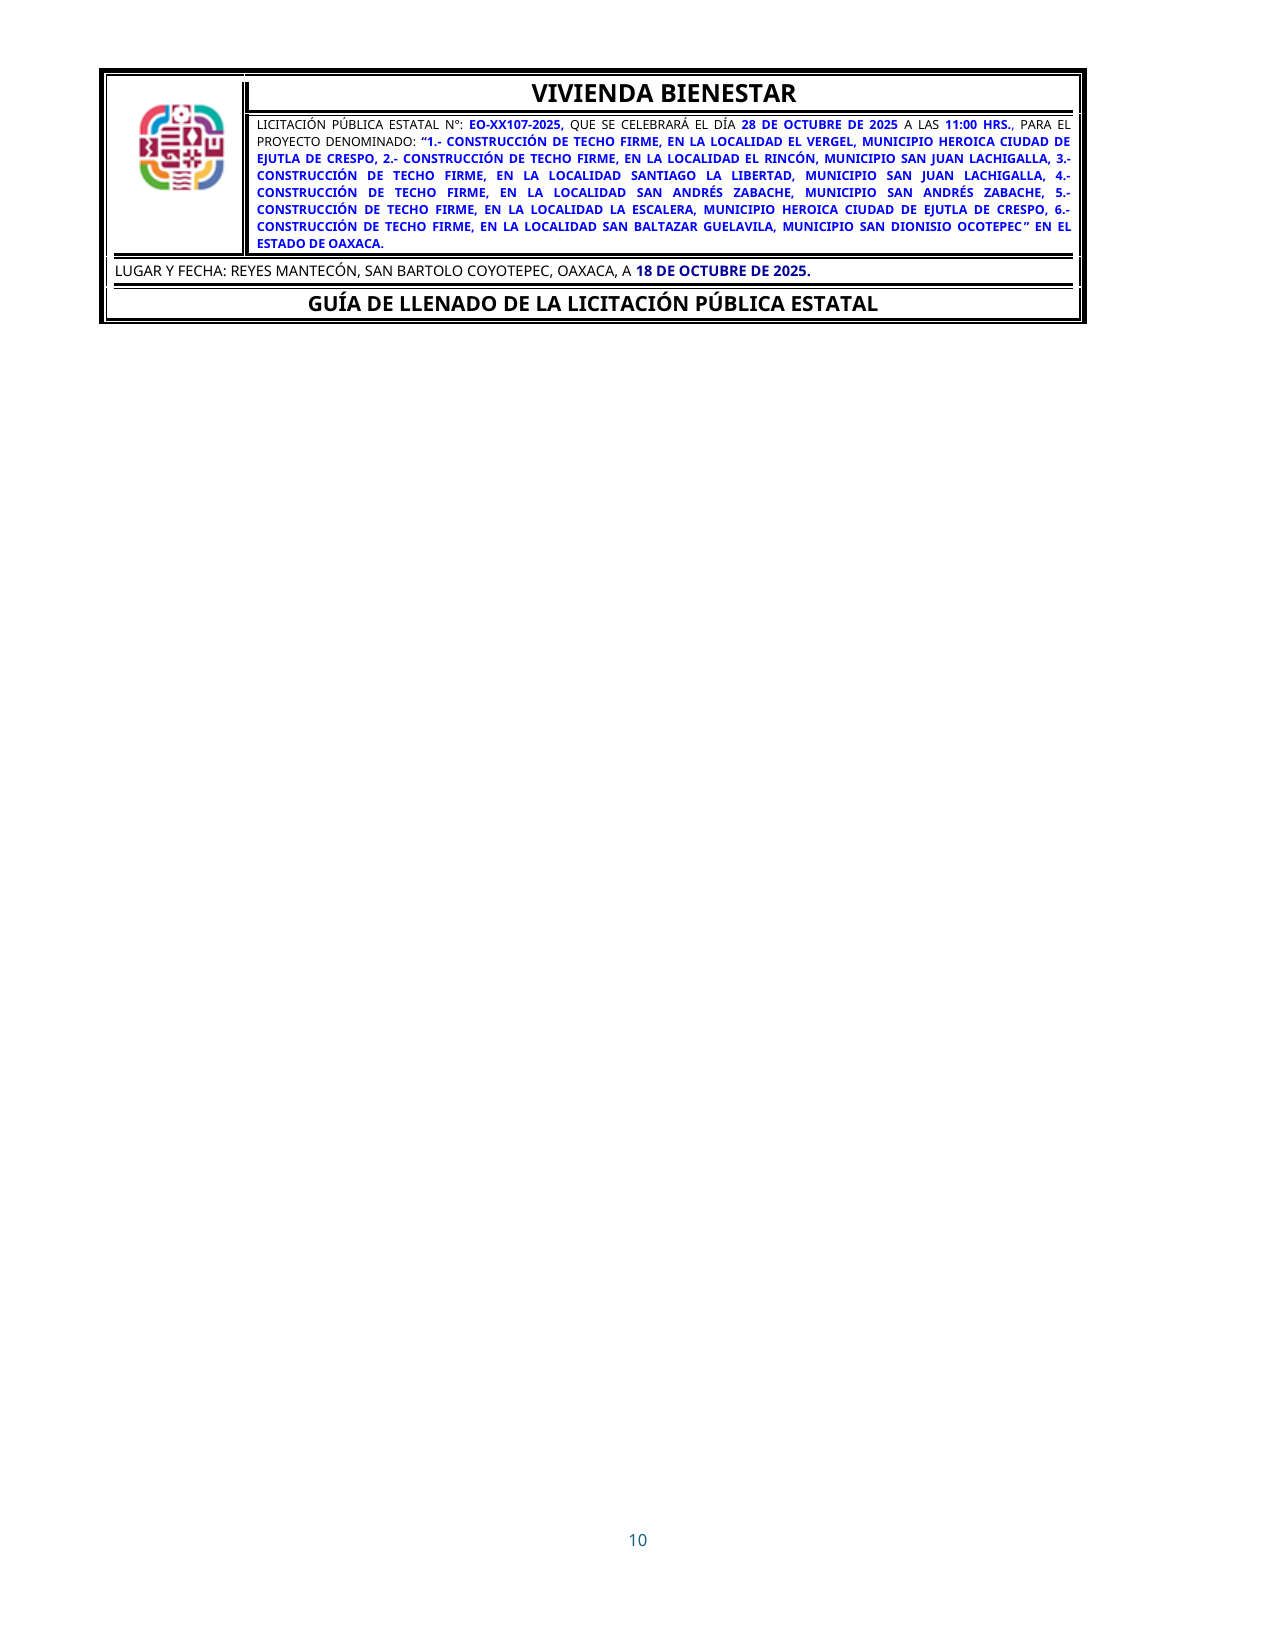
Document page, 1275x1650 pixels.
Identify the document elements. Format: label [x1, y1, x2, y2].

picture [128, 97, 235, 196]
